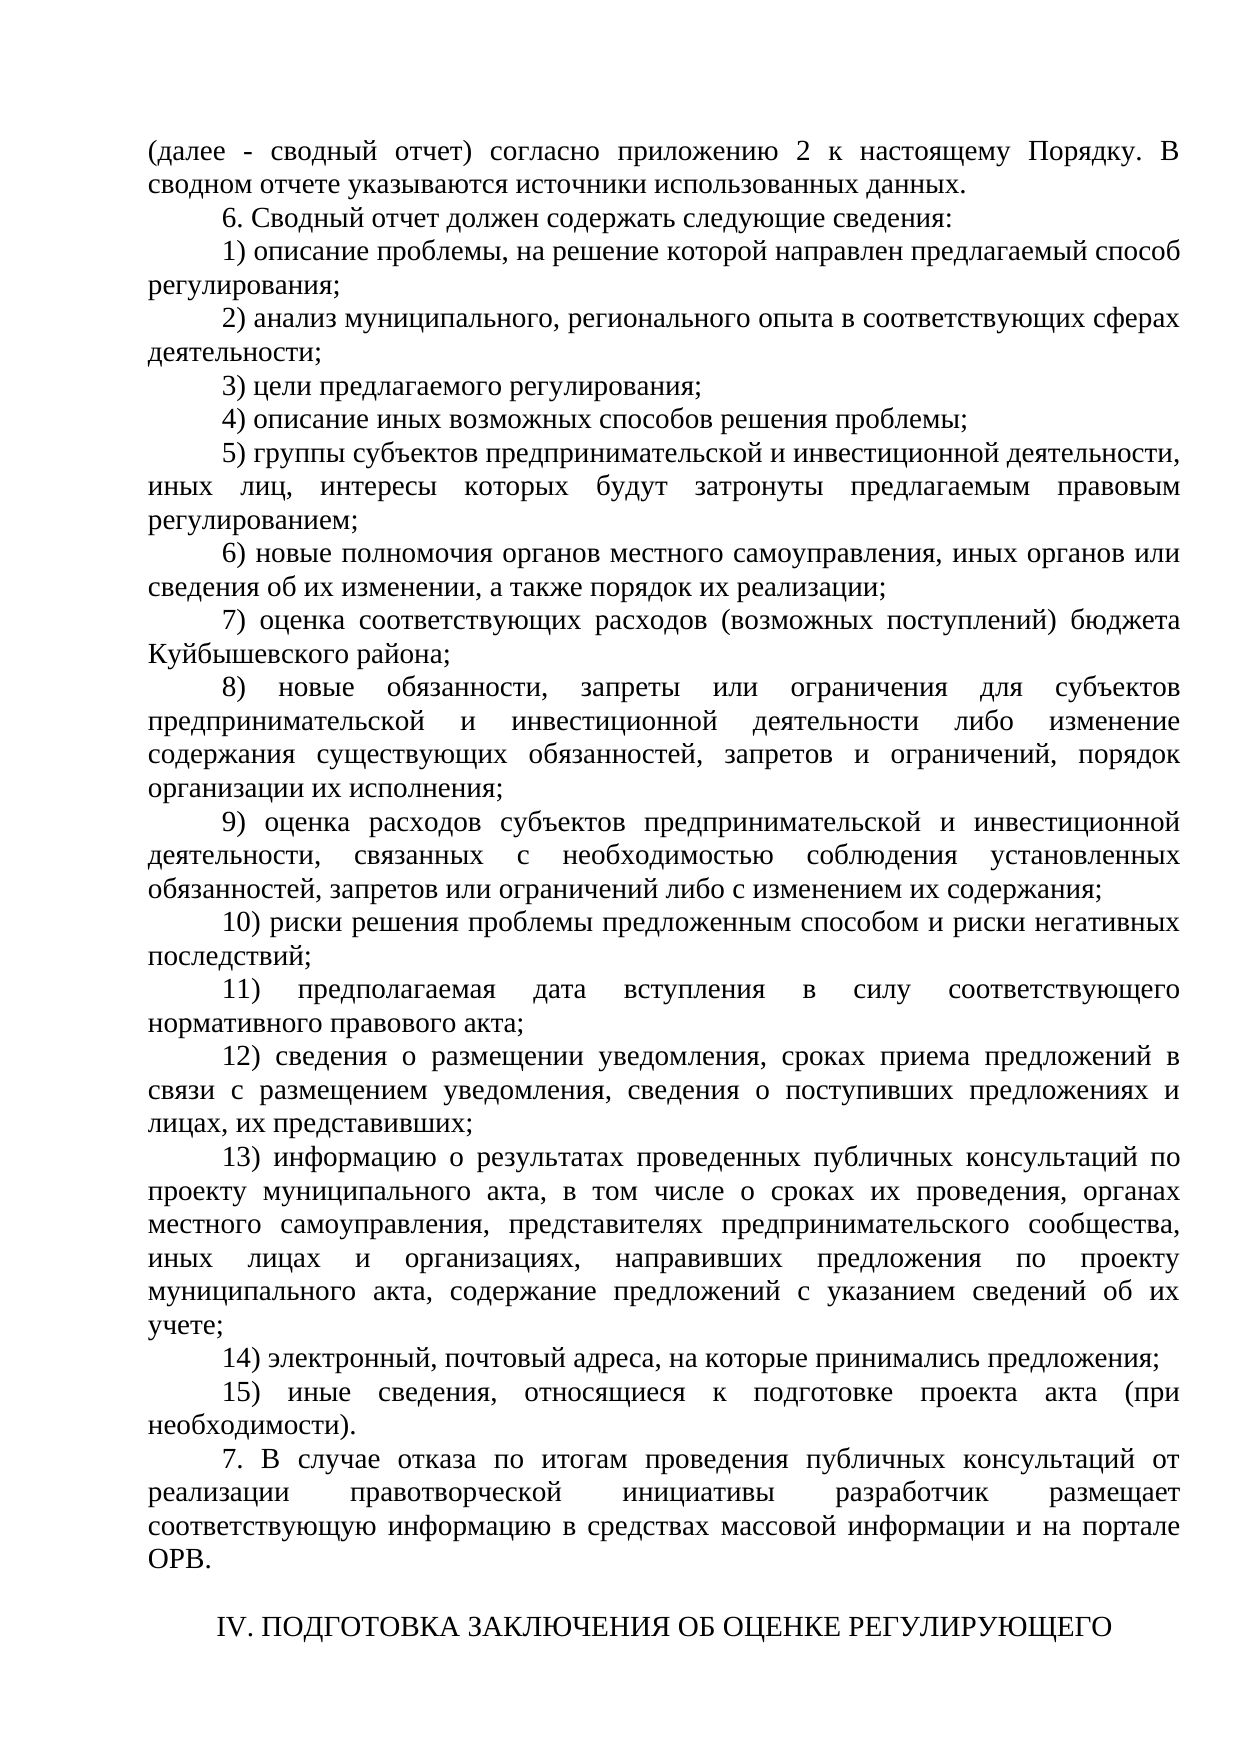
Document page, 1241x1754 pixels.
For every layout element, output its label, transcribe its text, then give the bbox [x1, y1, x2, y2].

text 9) оценка расходов субъектов предпринимательской и инвестиционной деятельности, связанных с необходимостью соблюдения установленных обязанностей, запретов или ограничений либо с изменением их содержания; [148, 804, 1181, 904]
text 2) анализ муниципального, регионального опыта в соответствующих сферах деятельности; [148, 301, 1181, 368]
text 11) предполагаемая дата вступления в силу соответствующего нормативного правового акта; [148, 971, 1181, 1038]
text 10) риски решения проблемы предложенным способом и риски негативных последствий; [148, 904, 1181, 971]
text 7) оценка соответствующих расходов (возможных поступлений) бюджета Куйбышевского района; [148, 602, 1181, 669]
text 15) иные сведения, относящиеся к подготовке проекта акта (при необходимости). [148, 1374, 1181, 1441]
text 12) сведения о размещении уведомления, сроках приема предложений в связи с размещением уведомления, сведения о поступивших предложениях и лицах, их представивших; [148, 1038, 1181, 1139]
text 6. Сводный отчет должен содержать следующие сведения: [148, 200, 1181, 233]
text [148, 133, 1181, 200]
text 8) новые обязанности, запреты или ограничения для субъектов предпринимательской и инвестиционной деятельности либо изменение содержания существующих обязанностей, запретов и ограничений, порядок организации их исполнения; [148, 669, 1181, 804]
text 14) электронный, почтовый адреса, на которые принимались предложения; [148, 1340, 1181, 1374]
text 3) цели предлагаемого регулирования; [148, 368, 1181, 401]
text 1) описание проблемы, на решение которой направлен предлагаемый способ регулирования; [148, 233, 1181, 301]
text 13) информацию о результатах проведенных публичных консультаций по проекту муниципального акта, в том числе о сроках их проведения, органах местного самоуправления, представителях предпринимательского сообщества, иных лицах и организациях, направивших предложения по проекту муниципального акта, содержание предложений с указанием сведений об их учете; [148, 1139, 1181, 1340]
text 4) описание иных возможных способов решения проблемы; [148, 401, 1181, 435]
text 5) группы субъектов предпринимательской и инвестиционной деятельности, иных лиц, интересы которых будут затронуты предлагаемым правовым регулированием; [148, 435, 1181, 535]
text 7. В случае отказа по итогам проведения публичных консультаций от реализации правотворческой инициативы разработчик размещает соответствующую информацию в средствах массовой информации и на портале ОРВ. [148, 1441, 1181, 1575]
text 6) новые полномочия органов местного самоуправления, иных органов или сведения об их изменении, а также порядок их реализации; [148, 535, 1181, 602]
text IV. ПОДГОТОВКА ЗАКЛЮЧЕНИЯ ОБ ОЦЕНКЕ РЕГУЛИРУЮЩЕГО [148, 1609, 1181, 1642]
